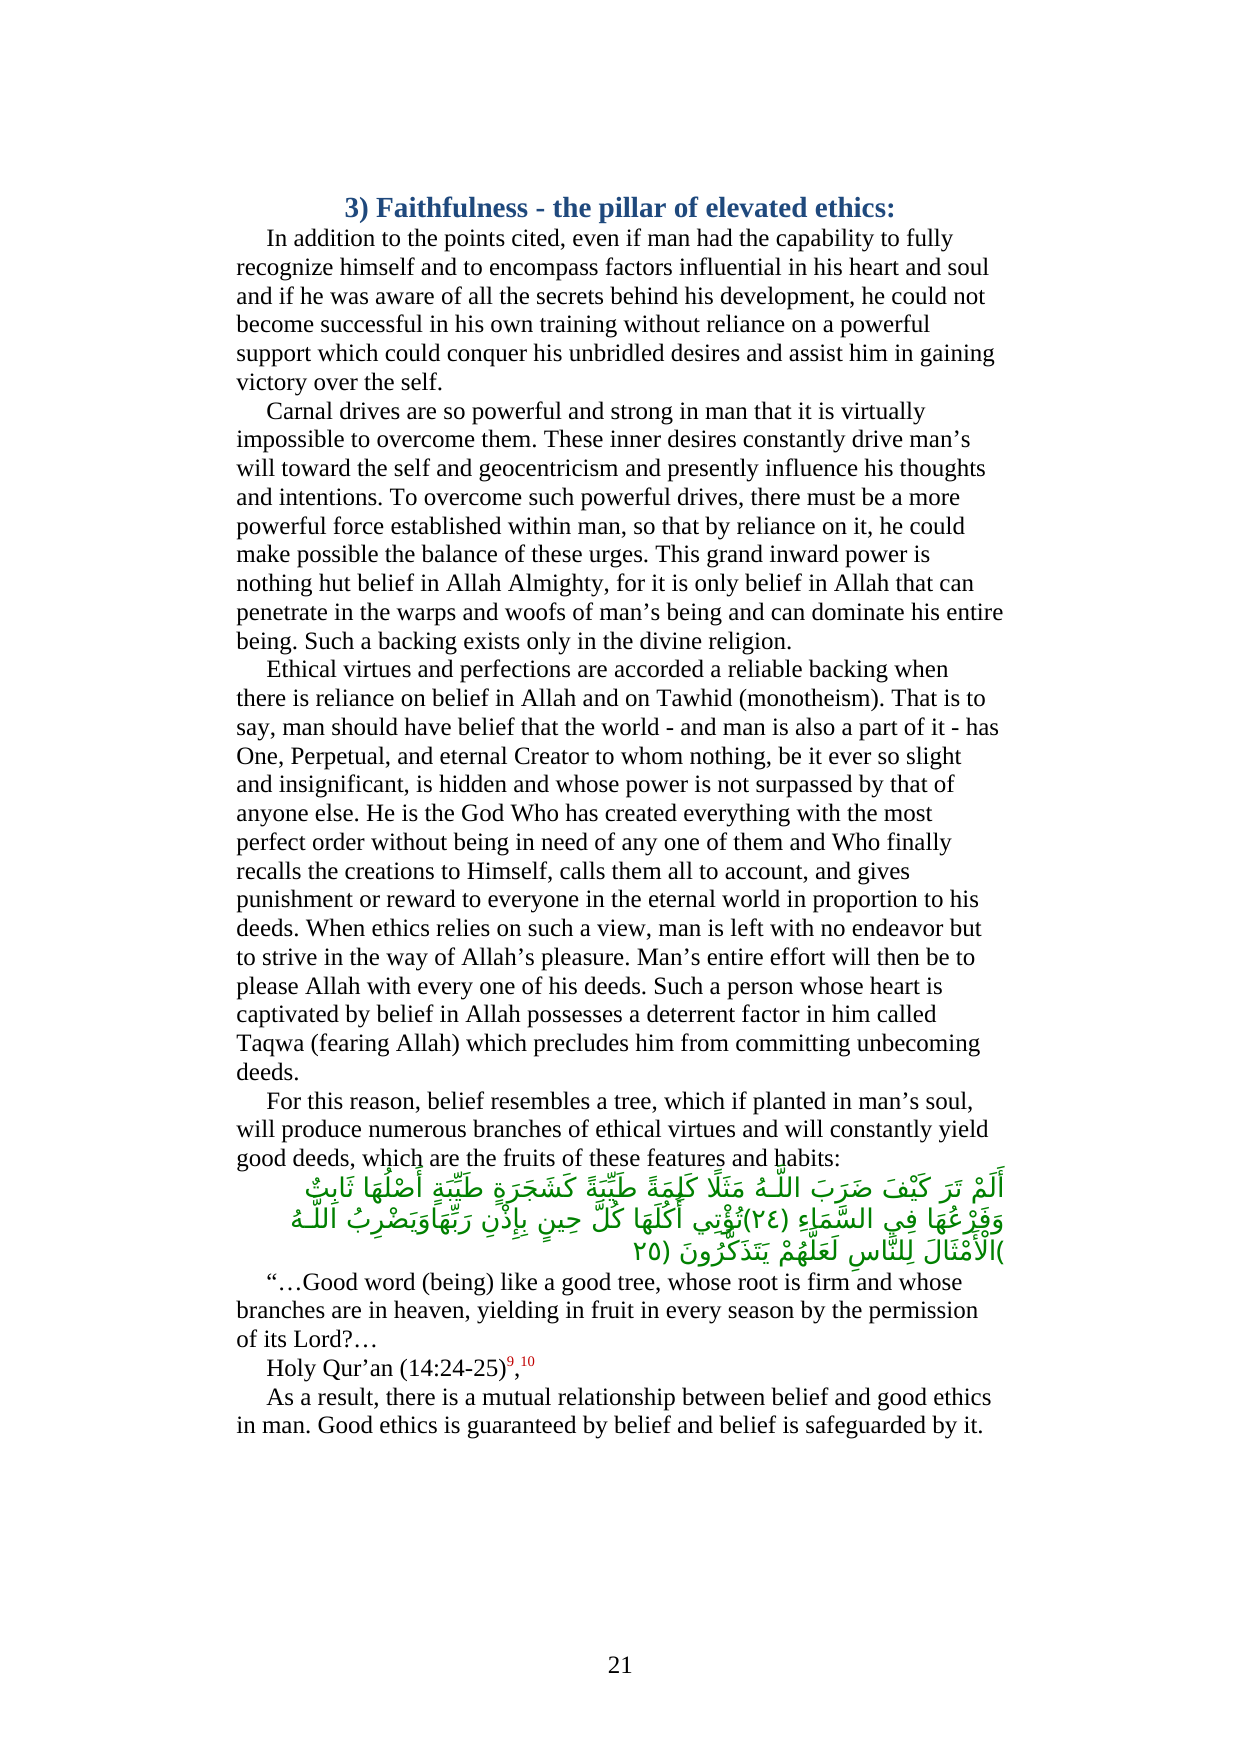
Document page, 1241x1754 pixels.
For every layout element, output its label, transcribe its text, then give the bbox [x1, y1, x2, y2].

text As a result, there is a mutual relationship between belief and good ethics in man. Good ethics is guaranteed by belief and belief is safeguarded by it. [236, 1382, 1004, 1439]
text For this reason, belief resembles a tree, which if planted in man’s soul, will produce numerous branches of ethical virtues and will constantly yield good deeds, which are the fruits of these features and habits: [236, 1086, 1004, 1172]
text Ethical virtues and perfections are accorded a reliable backing when there is reliance on belief in Allah and on Tawhid (monotheism). That is to say, man should have belief that the world - and man is also a part of it - has One, Perpetual, and eternal Creator to whom nothing, be it ever so slight and insignificant, is hidden and whose power is not surpassed by that of anyone else. He is the God Who has created everything with the most perfect order without being in need of any one of them and Who finally recalls the creations to Himself, calls them all to account, and gives punishment or reward to everyone in the eternal world in proportion to his deeds. When ethics relies on such a view, man is left with no endeavor but to strive in the way of Allah’s pleasure. Man’s entire effort will then be to please Allah with every one of his deeds. Such a person whose heart is captivated by belief in Allah possesses a deterrent factor in him called Taqwa (fearing Allah) which precludes him from committing unbecoming deeds. [236, 654, 1004, 1086]
text In addition to the points cited, even if man had the capability to fully recognize himself and to encompass factors influential in his heart and soul and if he was aware of all the secrets behind his development, he could not become successful in his own training without reliance on a powerful support which could conquer his unbridled desires and assist him in gaining victory over the self. [236, 223, 1004, 396]
text أَلَمْ تَرَ‌ كَيْفَ ضَرَ‌بَ اللَّـهُ مَثَلًا كَلِمَةً طَيِّبَةً كَشَجَرَ‌ةٍ طَيِّبَةٍ أَصْلُهَا ثَابِتٌ وَفَرْ‌عُهَا فِي السَّمَاءِ ﴿٢٤﴾تُؤْتِي أُكُلَهَا كُلَّ حِينٍ بِإِذْنِ رَ‌بِّهَاوَيَضْرِ‌بُ اللَّـهُ الْأَمْثَالَ لِلنَّاسِ لَعَلَّهُمْ يَتَذَكَّرُ‌ونَ ﴿٢٥﴾ [236, 1172, 1004, 1267]
text Holy Qur’an (14:24-25)9,10 [236, 1353, 1004, 1382]
subtitle 3) Faithfulness - the pillar of elevated ethics: [236, 190, 1004, 223]
text Carnal drives are so powerful and strong in man that it is virtually impossible to overcome them. These inner desires constantly drive man’s will toward the self and geocentricism and presently influence his thoughts and intentions. To overcome such powerful drives, there must be a more powerful force established within man, so that by reliance on it, he could make possible the balance of these urges. This grand inward power is nothing hut belief in Allah Almighty, for it is only belief in Allah that can penetrate in the warps and woofs of man’s being and can dominate his entire being. Such a backing exists only in the divine religion. [236, 396, 1004, 654]
text “…Good word (being) like a good tree, whose root is firm and whose branches are in heaven, yielding in fruit in every season by the permission of its Lord?… [236, 1267, 1004, 1353]
